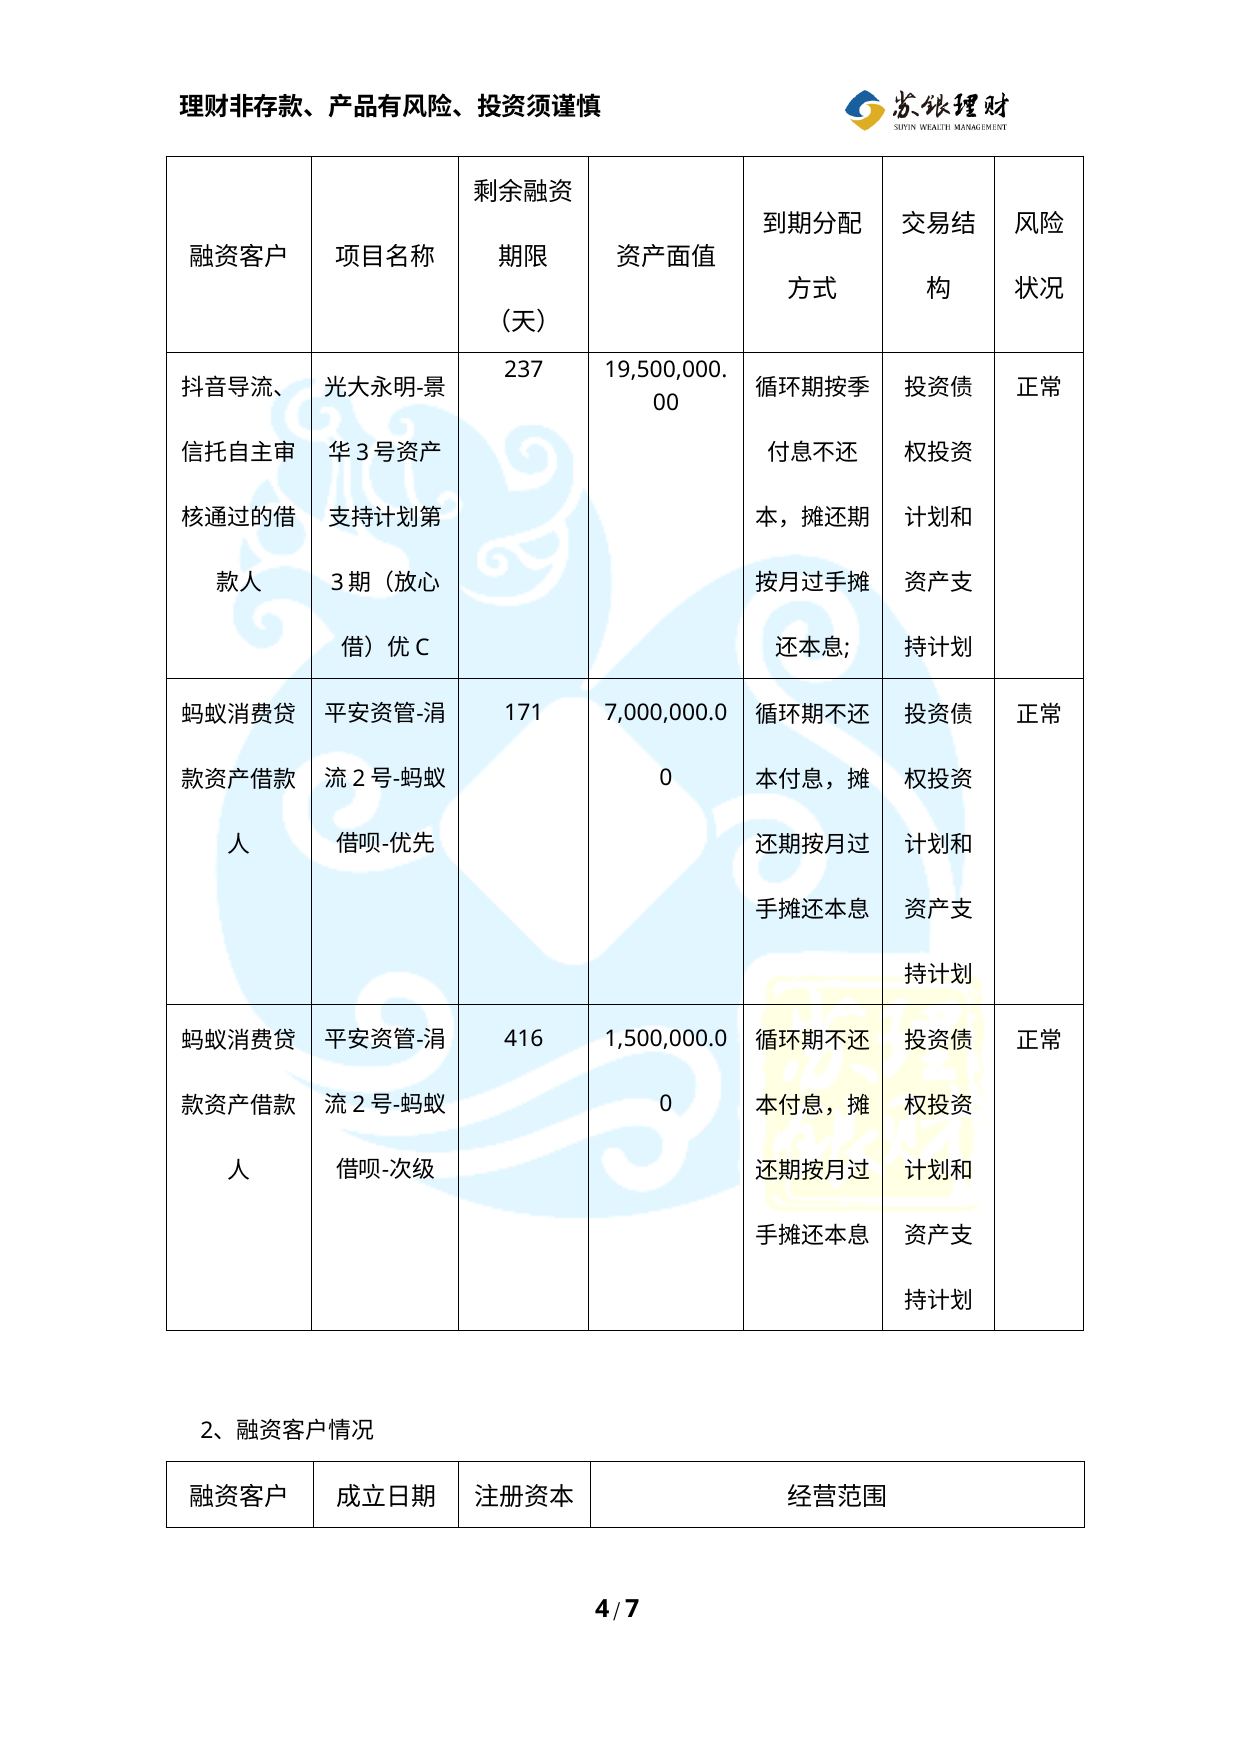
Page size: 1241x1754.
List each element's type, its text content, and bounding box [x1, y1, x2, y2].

table_cell 237 [459, 353, 588, 678]
table_cell 416 [459, 1005, 588, 1330]
table_header 风险状况 [995, 157, 1083, 352]
table_cell 7,000,000.00 [589, 679, 743, 1004]
table_header 融资客户 [167, 1462, 313, 1527]
table_cell 1,500,000.00 [589, 1005, 743, 1330]
table_cell 投资债权投资计划和资产支持计划 [883, 679, 994, 1004]
table_cell 正常 [995, 679, 1083, 1004]
table_cell 19,500,000.00 [589, 353, 743, 678]
table_header 资产面值 [589, 157, 743, 352]
table_cell 蚂蚁消费贷款资产借款人 [167, 1005, 311, 1330]
table_header 成立日期 [314, 1462, 458, 1527]
table_header 到期分配方式 [744, 157, 882, 352]
table_cell 循环期不还本付息，摊还期按月过手摊还本息 [744, 1005, 882, 1330]
table_header 融资客户 [167, 157, 311, 352]
table_cell 循环期不还本付息，摊还期按月过手摊还本息 [744, 679, 882, 1004]
table_cell 投资债权投资计划和资产支持计划 [883, 1005, 994, 1330]
table_cell 光大永明-景华3号资产支持计划第3期（放心借）优C [312, 353, 458, 678]
table_header 注册资本（元） [459, 1462, 590, 1527]
table_cell 平安资管-涓流2号-蚂蚁借呗-优先 [312, 679, 458, 1004]
table_header 剩余融资期限（天） [459, 157, 588, 352]
table_cell 投资债权投资计划和资产支持计划 [883, 353, 994, 678]
picture [820, 72, 1039, 143]
table_cell 抖音导流、信托自主审核通过的借款人 [167, 353, 311, 678]
table_cell 平安资管-涓流2号-蚂蚁借呗-次级 [312, 1005, 458, 1330]
table_cell 正常 [995, 353, 1083, 678]
table_cell 蚂蚁消费贷款资产借款人 [167, 679, 311, 1004]
table_cell 循环期按季付息不还本，摊还期按月过手摊还本息; [744, 353, 882, 678]
table_cell 正常 [995, 1005, 1083, 1330]
text 2、融资客户情况 [177, 1396, 1053, 1461]
table_header 经营范围 [591, 1462, 1084, 1527]
table_cell 171 [459, 679, 588, 1004]
table_header 交易结构 [883, 157, 994, 352]
table_header 项目名称 [312, 157, 458, 352]
